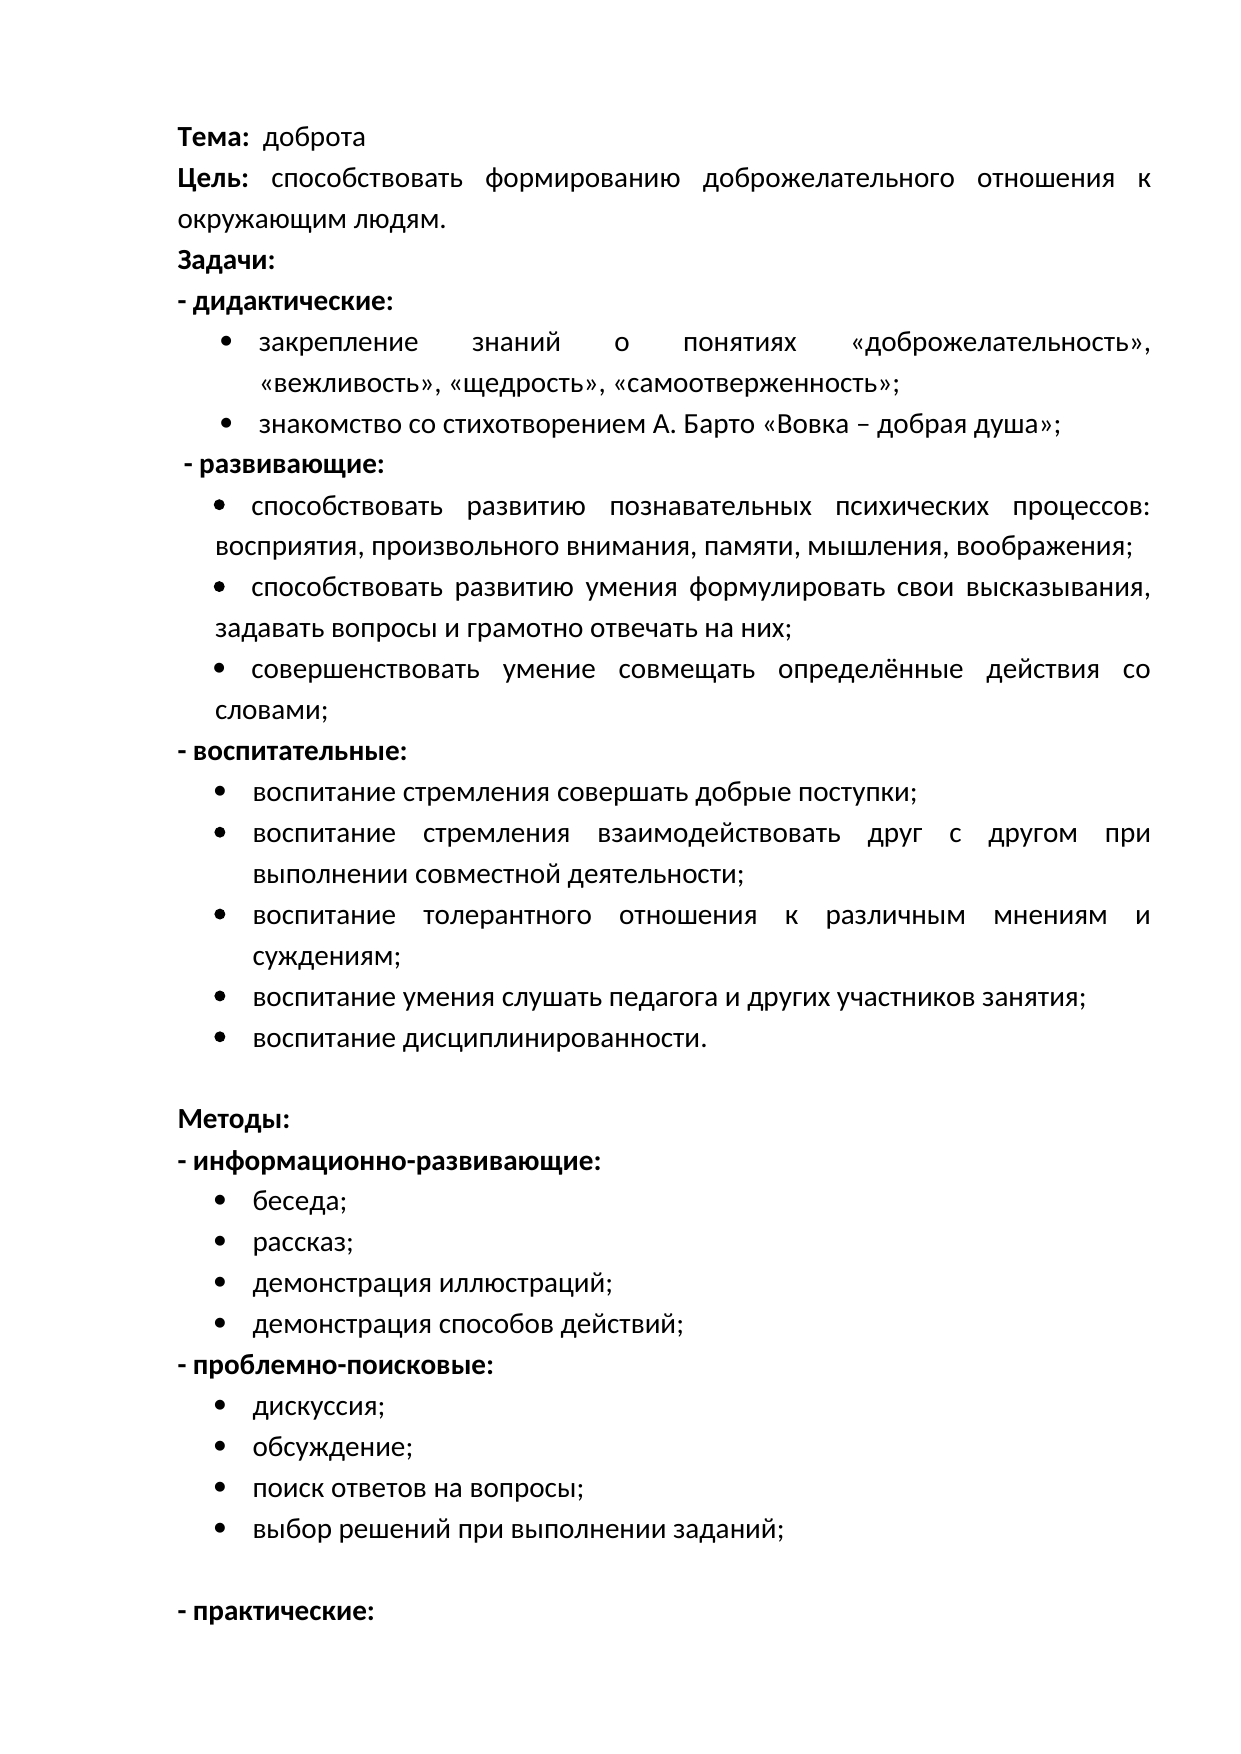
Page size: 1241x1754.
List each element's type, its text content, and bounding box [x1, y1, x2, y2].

text Задачи: [177, 241, 1152, 277]
text - дидактические: [177, 282, 1152, 317]
text Методы: [177, 1101, 1152, 1136]
list рассказ; [215, 1223, 1152, 1259]
text Тема: доброта [177, 118, 1152, 154]
list беседа; [215, 1182, 1152, 1218]
list знакомство со стихотворением А. Барто «Вовка – добрая душа»; [221, 405, 1152, 440]
text - информационно-развивающие: [177, 1142, 1152, 1177]
list совершенствовать умение совмещать определённые действия со словами; [214, 650, 1152, 727]
list воспитание дисциплинированности. [215, 1019, 1152, 1054]
list воспитание умения слушать педагога и других участников занятия; [215, 978, 1152, 1013]
text - проблемно-поисковые: [177, 1346, 1152, 1382]
list поиск ответов на вопросы; [215, 1469, 1152, 1505]
list дискуссия; [215, 1387, 1152, 1423]
list обсуждение; [215, 1428, 1152, 1464]
list выбор решений при выполнении заданий; [215, 1510, 1152, 1546]
list воспитание толерантного отношения к различным мнениям и суждениям; [215, 896, 1152, 972]
text Цель: способствовать формированию доброжелательного отношения к окружающим людям. [177, 159, 1152, 236]
list способствовать развитию познавательных психических процессов: восприятия, произвольного внимания, памяти, мышления, воображения; [214, 487, 1152, 563]
text - воспитательные: [177, 732, 1152, 768]
list воспитание стремления взаимодействовать друг с другом при выполнении совместной деятельности; [215, 814, 1152, 891]
list закрепление знаний о понятиях «доброжелательность», «вежливость», «щедрость», «самоотверженность»; [221, 323, 1152, 399]
text - практические: [177, 1592, 1152, 1627]
text - развивающие: [183, 446, 1152, 481]
list способствовать развитию умения формулировать свои высказывания, задавать вопросы и грамотно отвечать на них; [214, 568, 1152, 645]
list демонстрация иллюстраций; [215, 1264, 1152, 1300]
list демонстрация способов действий; [215, 1305, 1152, 1341]
list воспитание стремления совершать добрые поступки; [215, 773, 1152, 809]
